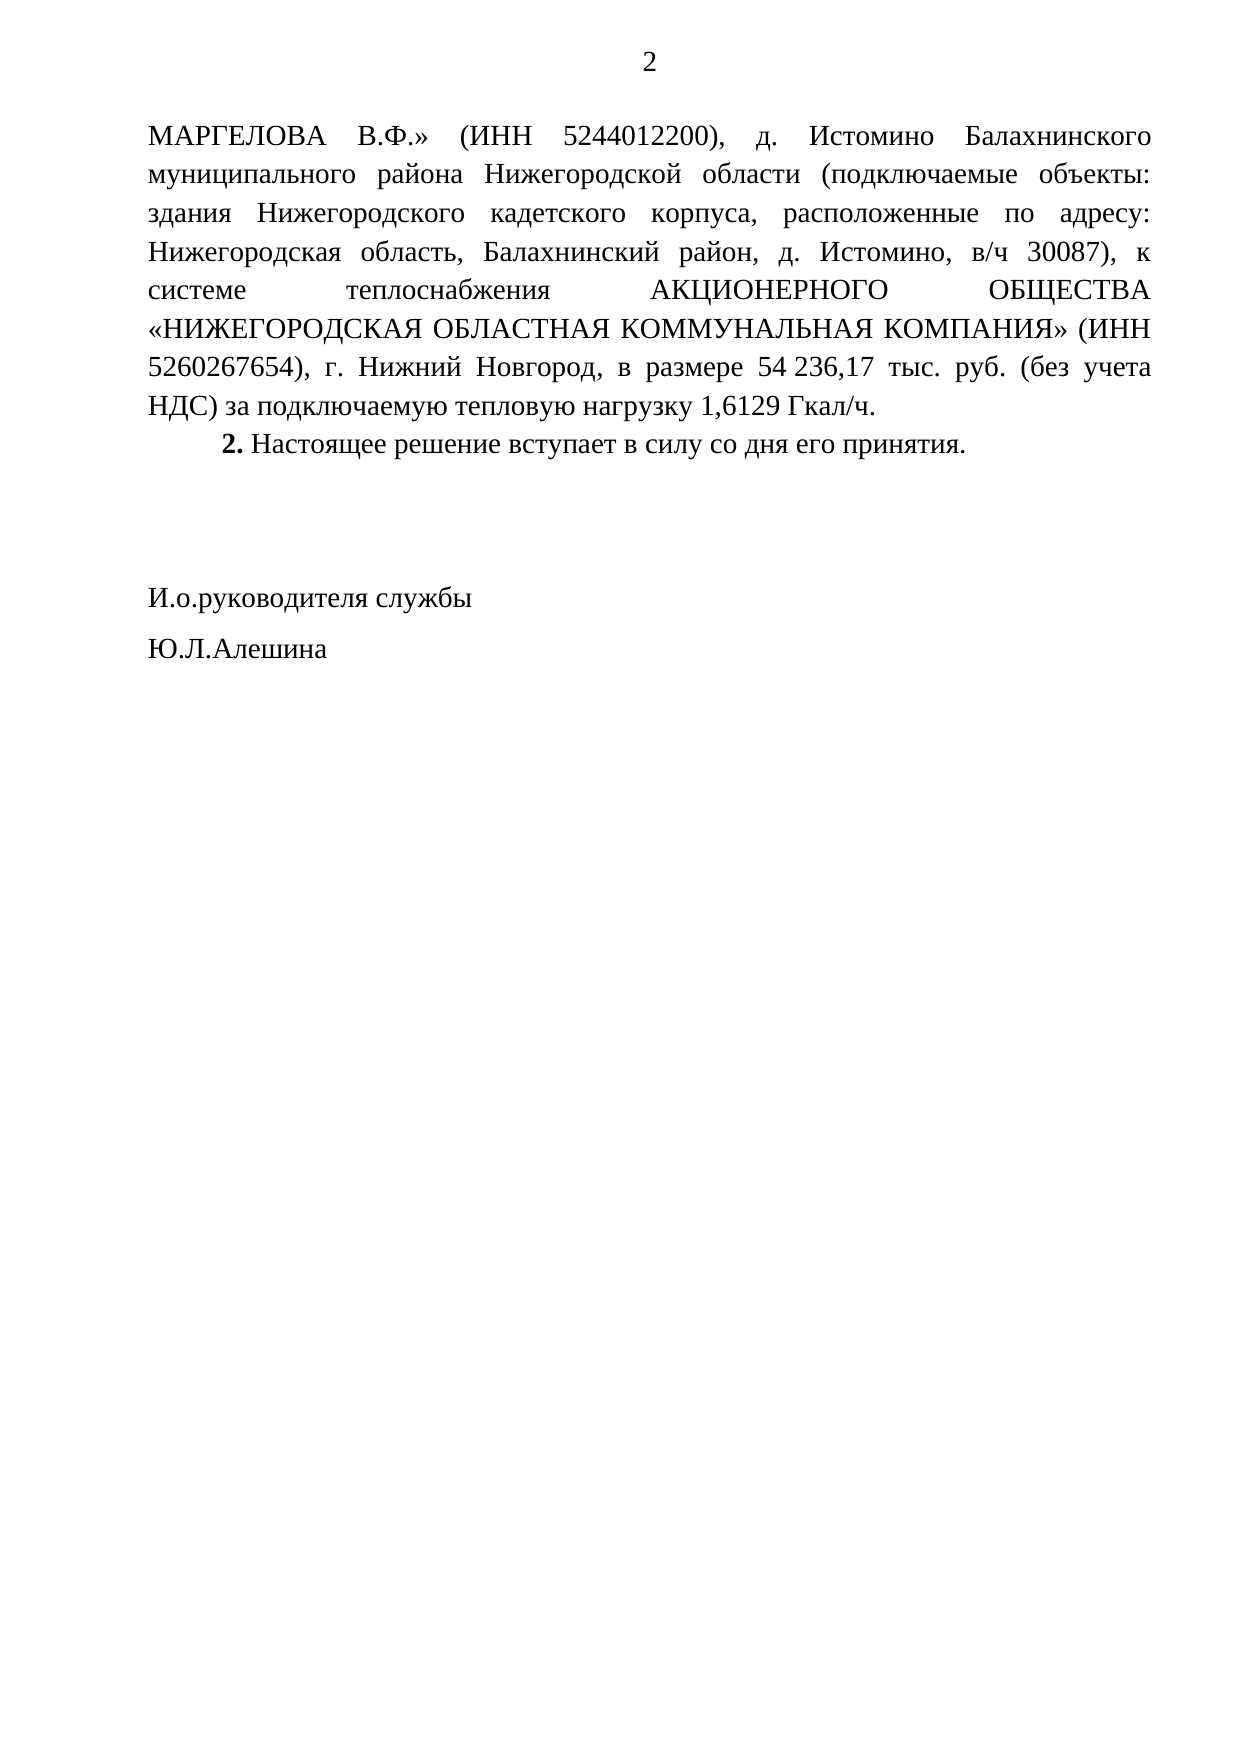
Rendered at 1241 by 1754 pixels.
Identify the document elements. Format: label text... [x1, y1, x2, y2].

text И.о.руководителя службы Ю.Л.Алешина [148, 581, 1152, 664]
text 2. Настоящее решение вступает в силу со дня его принятия. [148, 426, 1152, 460]
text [148, 118, 1152, 421]
